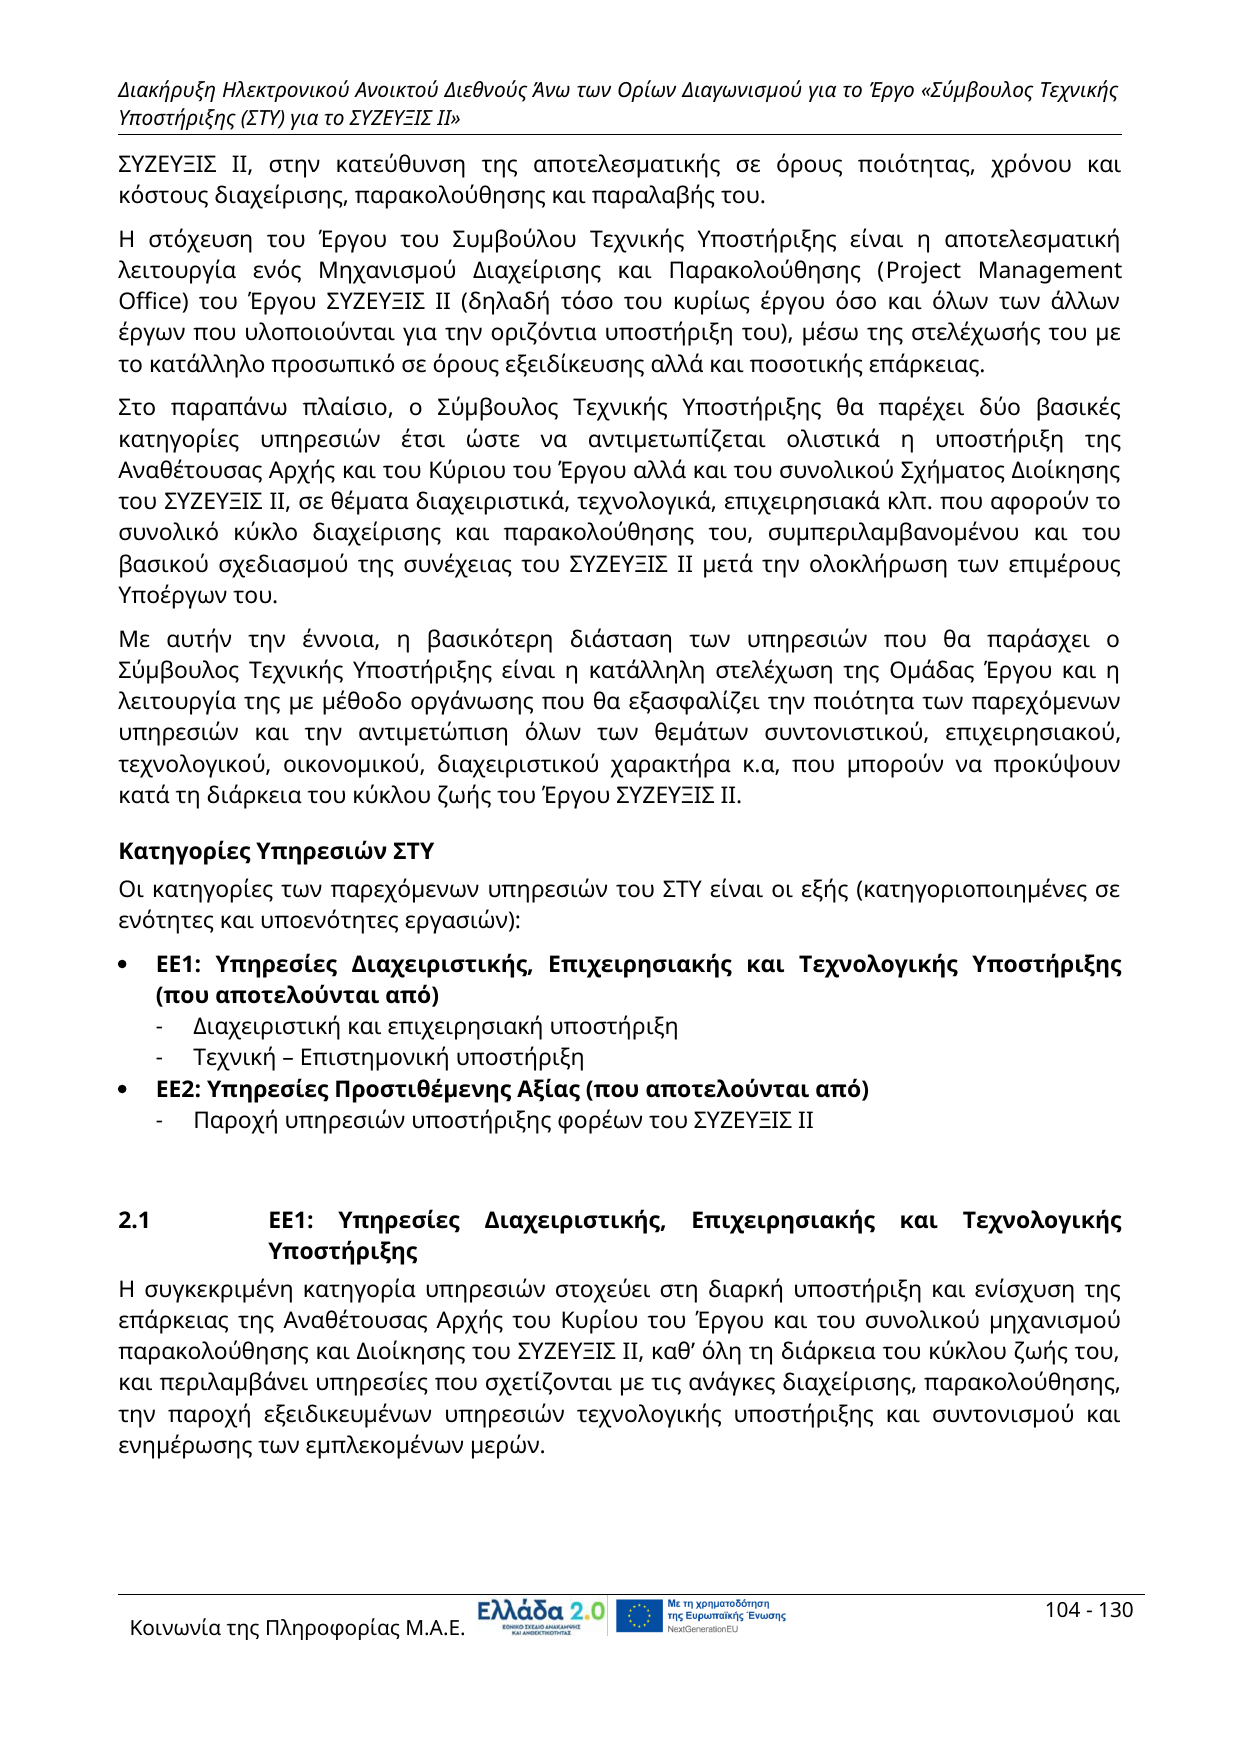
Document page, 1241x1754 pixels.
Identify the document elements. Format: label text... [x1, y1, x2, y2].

text Με αυτήν την έννοια, η βασικότερη διάσταση των υπηρεσιών που θα παράσχει ο Σύμβουλος Τεχνικής Υποστήριξης είναι η κατάλληλη στελέχωση της Ομάδας Έργου και η λειτουργία της με μέθοδο οργάνωσης που θα εξασφαλίζει την ποιότητα των παρεχόμενων υπηρεσιών και την αντιμετώπιση όλων των θεμάτων συντονιστικού, επιχειρησιακού, τεχνολογικού, οικονομικού, διαχειριστικού χαρακτήρα κ.α, που μπορούν να προκύψουν κατά τη διάρκεια του κύκλου ζωής του Έργου ΣΥΖΕΥΞΙΣ ΙΙ. [118, 622, 1122, 810]
list Διαχειριστική και επιχειρησιακή υποστήριξη [156, 1010, 1122, 1041]
text Η στόχευση του Έργου του Συμβούλου Τεχνικής Υποστήριξης είναι η αποτελεσματική λειτουργία ενός Μηχανισμού Διαχείρισης και Παρακολούθησης (Project Management Office) του Έργου ΣΥΖΕΥΞΙΣ ΙΙ (δηλαδή τόσο του κυρίως έργου όσο και όλων των άλλων έργων που υλοποιούνται για την οριζόντια υποστήριξη του), μέσω της στελέχωσής του με το κατάλληλο προσωπικό σε όρους εξειδίκευσης αλλά και ποσοτικής επάρκειας. [118, 222, 1122, 379]
list ΕΕ2: Υπηρεσίες Προστιθέμενης Αξίας (που αποτελούνται από) [118, 1072, 1122, 1104]
picture [476, 1595, 791, 1636]
text Στο παραπάνω πλαίσιο, ο Σύμβουλος Τεχνικής Υποστήριξης θα παρέχει δύο βασικές κατηγορίες υπηρεσιών έτσι ώστε να αντιμετωπίζεται ολιστικά η υποστήριξη της Αναθέτουσας Αρχής και του Κύριου του Έργου αλλά και του συνολικού Σχήματος Διοίκησης του ΣΥΖΕΥΞΙΣ ΙΙ, σε θέματα διαχειριστικά, τεχνολογικά, επιχειρησιακά κλπ. που αφορούν το συνολικό κύκλο διαχείρισης και παρακολούθησης του, συμπεριλαμβανομένου και του βασικού σχεδιασμού της συνέχειας του ΣΥΖΕΥΞΙΣ ΙΙ μετά την ολοκλήρωση των επιμέρους Υποέργων του. [118, 391, 1122, 610]
list Παροχή υπηρεσιών υποστήριξης φορέων του ΣΥΖΕΥΞΙΣ ΙΙ [156, 1104, 1122, 1135]
subtitle ΕΕ1: Υπηρεσίες Διαχειριστικής, Επιχειρησιακής και Τεχνολογικής Υποστήριξης [118, 1204, 1122, 1266]
text Οι κατηγορίες των παρεχόμενων υπηρεσιών του ΣΤΥ είναι οι εξής (κατηγοριοποιημένες σε ενότητες και υποενότητες εργασιών): [118, 872, 1122, 935]
list ΕΕ1: Υπηρεσίες Διαχειριστικής, Επιχειρησιακής και Τεχνολογικής Υποστήριξης (που αποτελούνται από) [118, 947, 1122, 1010]
text Η συγκεκριμένη κατηγορία υπηρεσιών στοχεύει στη διαρκή υποστήριξη και ενίσχυση της επάρκειας της Αναθέτουσας Αρχής του Κυρίου του Έργου και του συνολικού μηχανισμού παρακολούθησης και Διοίκησης του ΣΥΖΕΥΞΙΣ ΙΙ, καθ’ όλη τη διάρκεια του κύκλου ζωής του, και περιλαμβάνει υπηρεσίες που σχετίζονται με τις ανάγκες διαχείρισης, παρακολούθησης, την παροχή εξειδικευμένων υπηρεσιών τεχνολογικής υποστήριξης και συντονισμού και ενημέρωσης των εμπλεκομένων μερών. [118, 1272, 1122, 1460]
subtitle Κατηγορίες Υπηρεσιών ΣΤΥ [118, 835, 1122, 866]
list Τεχνική – Επιστημονική υποστήριξη [156, 1041, 1122, 1072]
